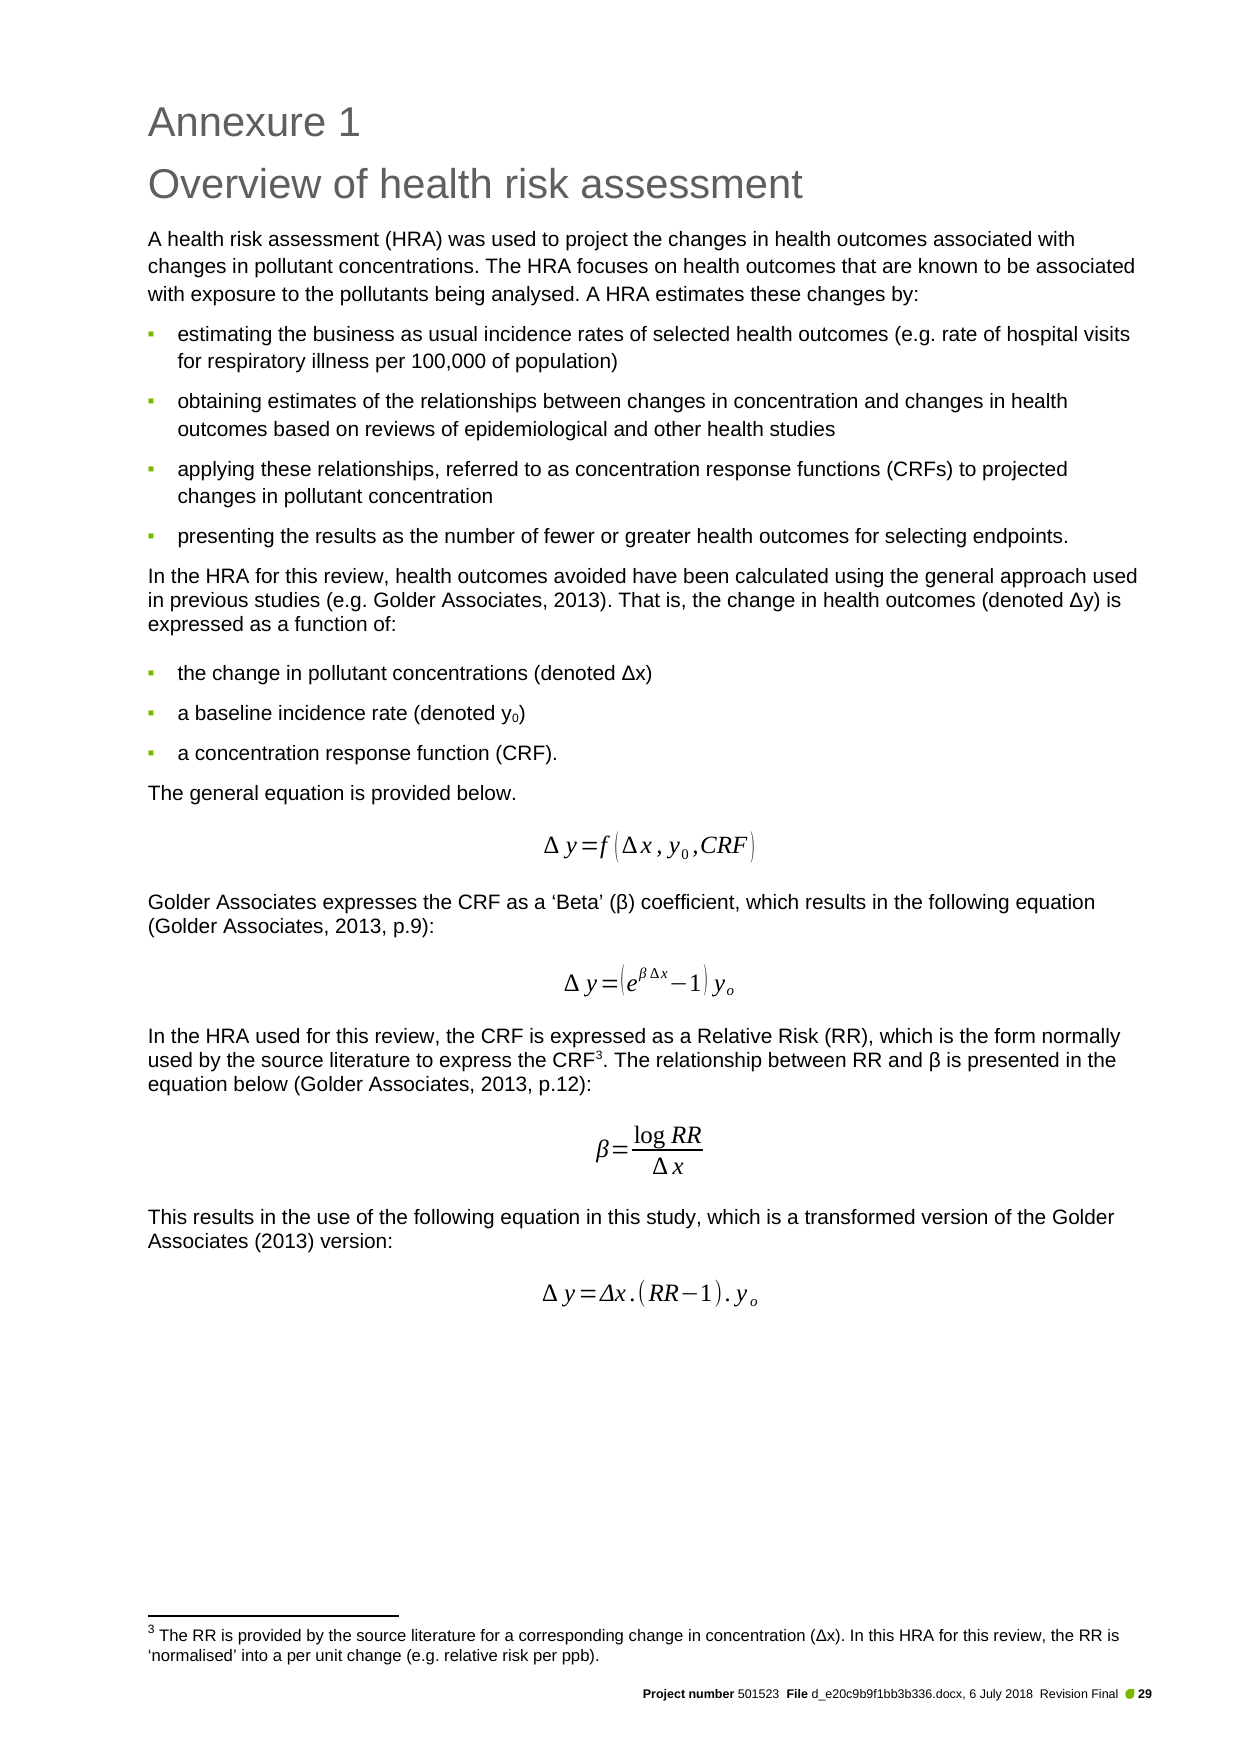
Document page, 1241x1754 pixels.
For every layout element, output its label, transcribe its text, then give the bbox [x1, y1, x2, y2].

text estimating the business as usual incidence rates of selected health outcomes (e.g. rate of hospital visits for respiratory illness per 100,000 of population) [148, 322, 1152, 373]
text This results in the use of the following equation in this study, which is a transformed version of the Golder Associates (2013) version: [148, 1205, 1152, 1253]
text applying these relationships, referred to as concentration response functions (CRFs) to projected changes in pollutant concentration [148, 457, 1152, 508]
text Golder Associates expresses the CRF as a ‘Beta’ (β) coefficient, which results in the following equation (Golder Associates, 2013, p.9): [148, 890, 1152, 938]
text In the HRA for this review, health outcomes avoided have been calculated using the general approach used in previous studies (e.g. Golder Associates, 2013). That is, the change in health outcomes (denoted Δy) is expressed as a function of: [148, 564, 1152, 636]
text a baseline incidence rate (denoted y0) [148, 701, 1152, 725]
text presenting the results as the number of fewer or greater health outcomes for selecting endpoints. [148, 524, 1152, 548]
text obtaining estimates of the relationships between changes in concentration and changes in health outcomes based on reviews of epidemiological and other health studies [148, 389, 1152, 441]
text the change in pollutant concentrations (denoted Δx) [148, 661, 1152, 685]
text The general equation is provided below. [148, 781, 1152, 805]
picture [1125, 1689, 1135, 1699]
text a concentration response function (CRF). [148, 741, 1152, 765]
text A health risk assessment (HRA) was used to project the changes in health outcomes associated with changes in pollutant concentrations. The HRA focuses on health outcomes that are known to be associated with exposure to the pollutants being analysed. A HRA estimates these changes by: [148, 227, 1152, 306]
subtitle Annexure A [148, 98, 1152, 146]
text In the HRA used for this review, the CRF is expressed as a Relative Risk (RR), which is the form normally used by the source literature to express the CRF. The relationship between RR and β is presented in the equation below (Golder Associates, 2013, p.12): [148, 1024, 1152, 1096]
